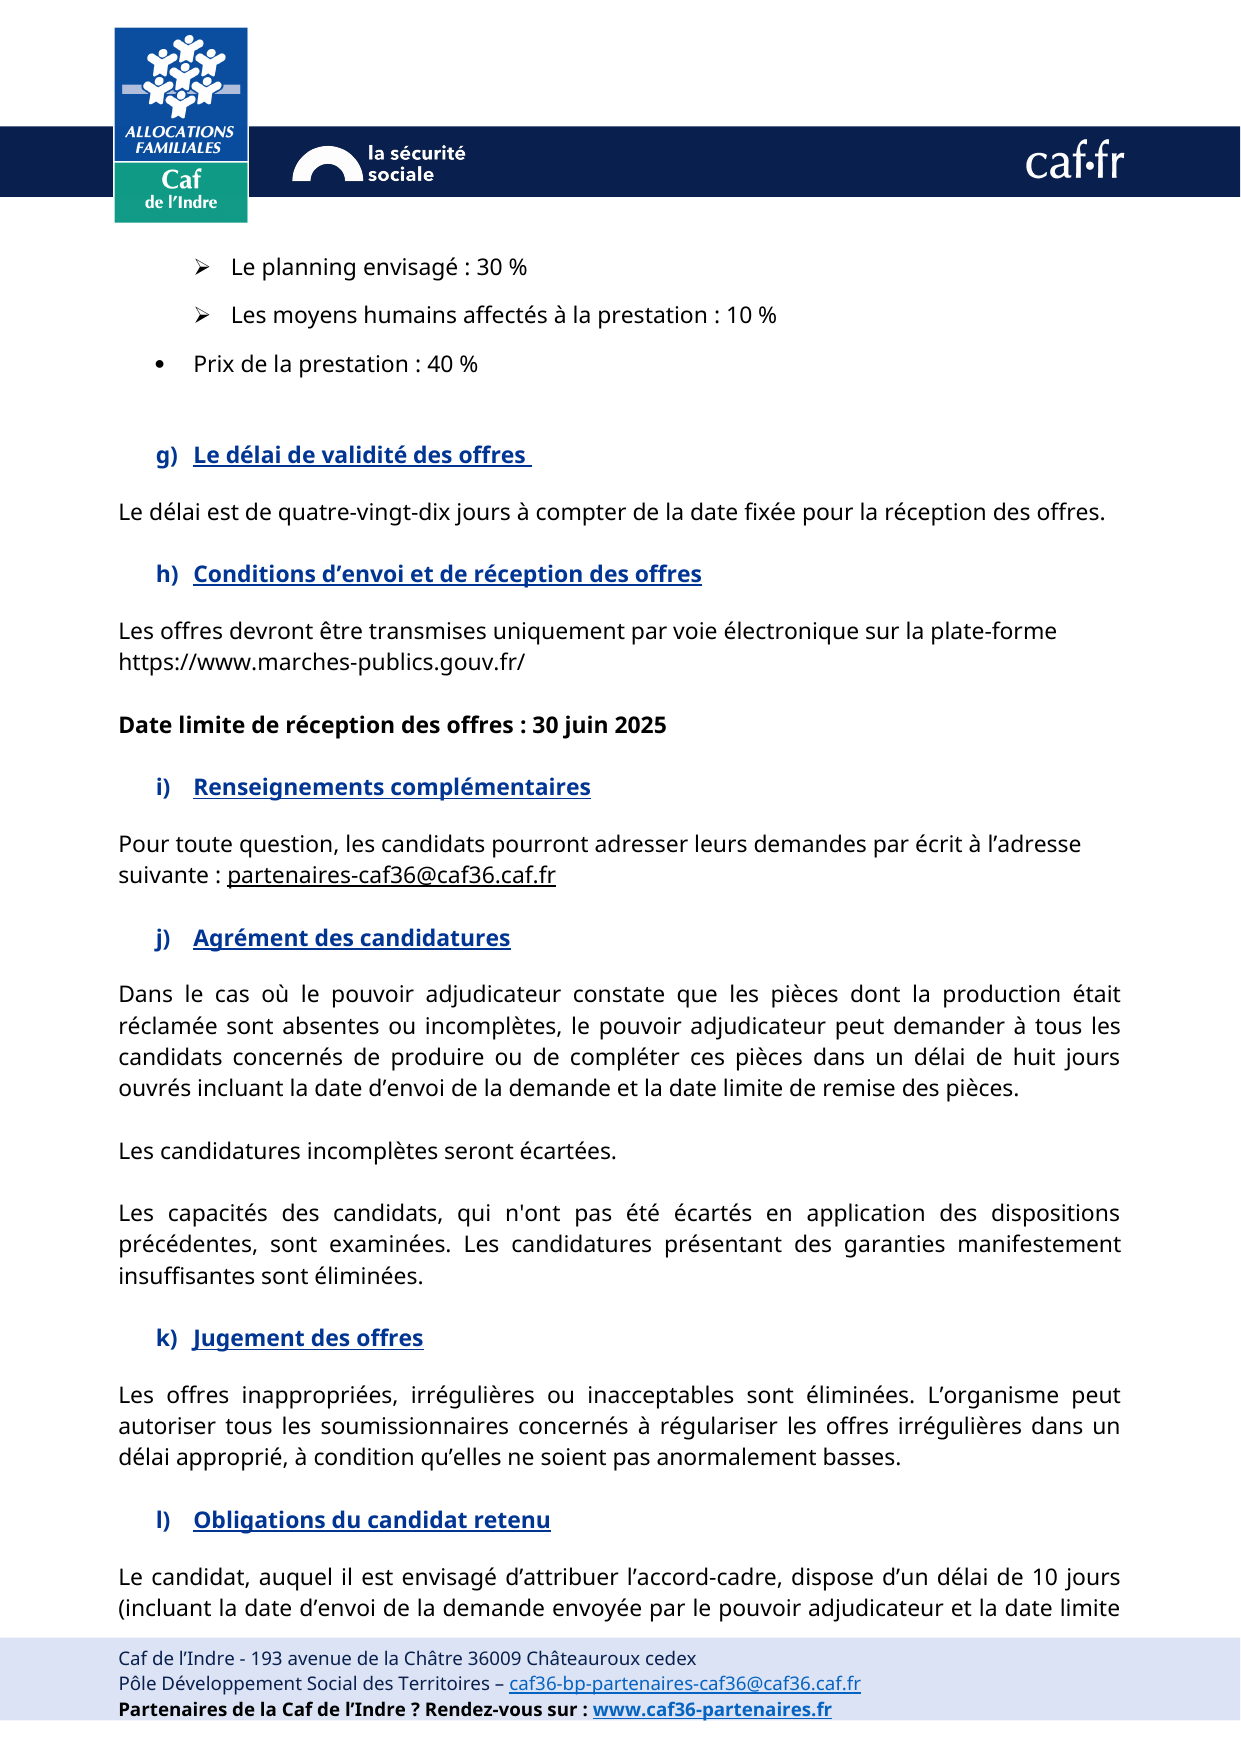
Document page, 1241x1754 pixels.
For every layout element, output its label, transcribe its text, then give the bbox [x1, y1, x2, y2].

text Pour toute question, les candidats pourront adresser leurs demandes par écrit à l’adresse suivante : partenaires-caf36@caf36.caf.fr [118, 828, 1122, 890]
list Renseignements complémentaires [156, 771, 1122, 802]
list Les moyens humains affectés à la prestation : 10 % [193, 299, 1122, 331]
list Obligations du candidat retenu [156, 1504, 1122, 1535]
text Les capacités des candidats, qui n'ont pas été écartés en application des dispositions précédentes, sont examinées. Les candidatures présentant des garanties manifestement insuffisantes sont éliminées. [118, 1197, 1122, 1291]
list Jugement des offres [156, 1322, 1122, 1353]
list Conditions d’envoi et de réception des offres [156, 558, 1122, 589]
text Date limite de réception des offres : 30 juin 2025 [118, 708, 1122, 740]
text Les candidatures incomplètes seront écartées. [118, 1134, 1122, 1166]
list Le planning envisagé : 30 % [193, 251, 1122, 282]
list Agrément des candidatures [156, 922, 1122, 953]
list Le délai de validité des offres [156, 439, 1122, 470]
picture [292, 138, 488, 190]
picture [113, 26, 249, 224]
text Les offres devront être transmises uniquement par voie électronique sur la plate-forme https://www.marches-publics.gouv.fr/ [118, 615, 1122, 677]
text Les offres inappropriées, irrégulières ou inacceptables sont éliminées. L’organisme peut autoriser tous les soumissionnaires concernés à régulariser les offres irrégulières dans un délai approprié, à condition qu’elles ne soient pas anormalement basses. [118, 1379, 1122, 1473]
list Prix de la prestation : 40 % [156, 348, 1122, 379]
text Dans le cas où le pouvoir adjudicateur constate que les pièces dont la production était réclamée sont absentes ou incomplètes, le pouvoir adjudicateur peut demander à tous les candidats concernés de produire ou de compléter ces pièces dans un délai de huit jours ouvrés incluant la date d’envoi de la demande et la date limite de remise des pièces. [118, 978, 1122, 1103]
text Le délai est de quatre-vingt-dix jours à compter de la date fixée pour la réception des offres. [118, 496, 1122, 527]
